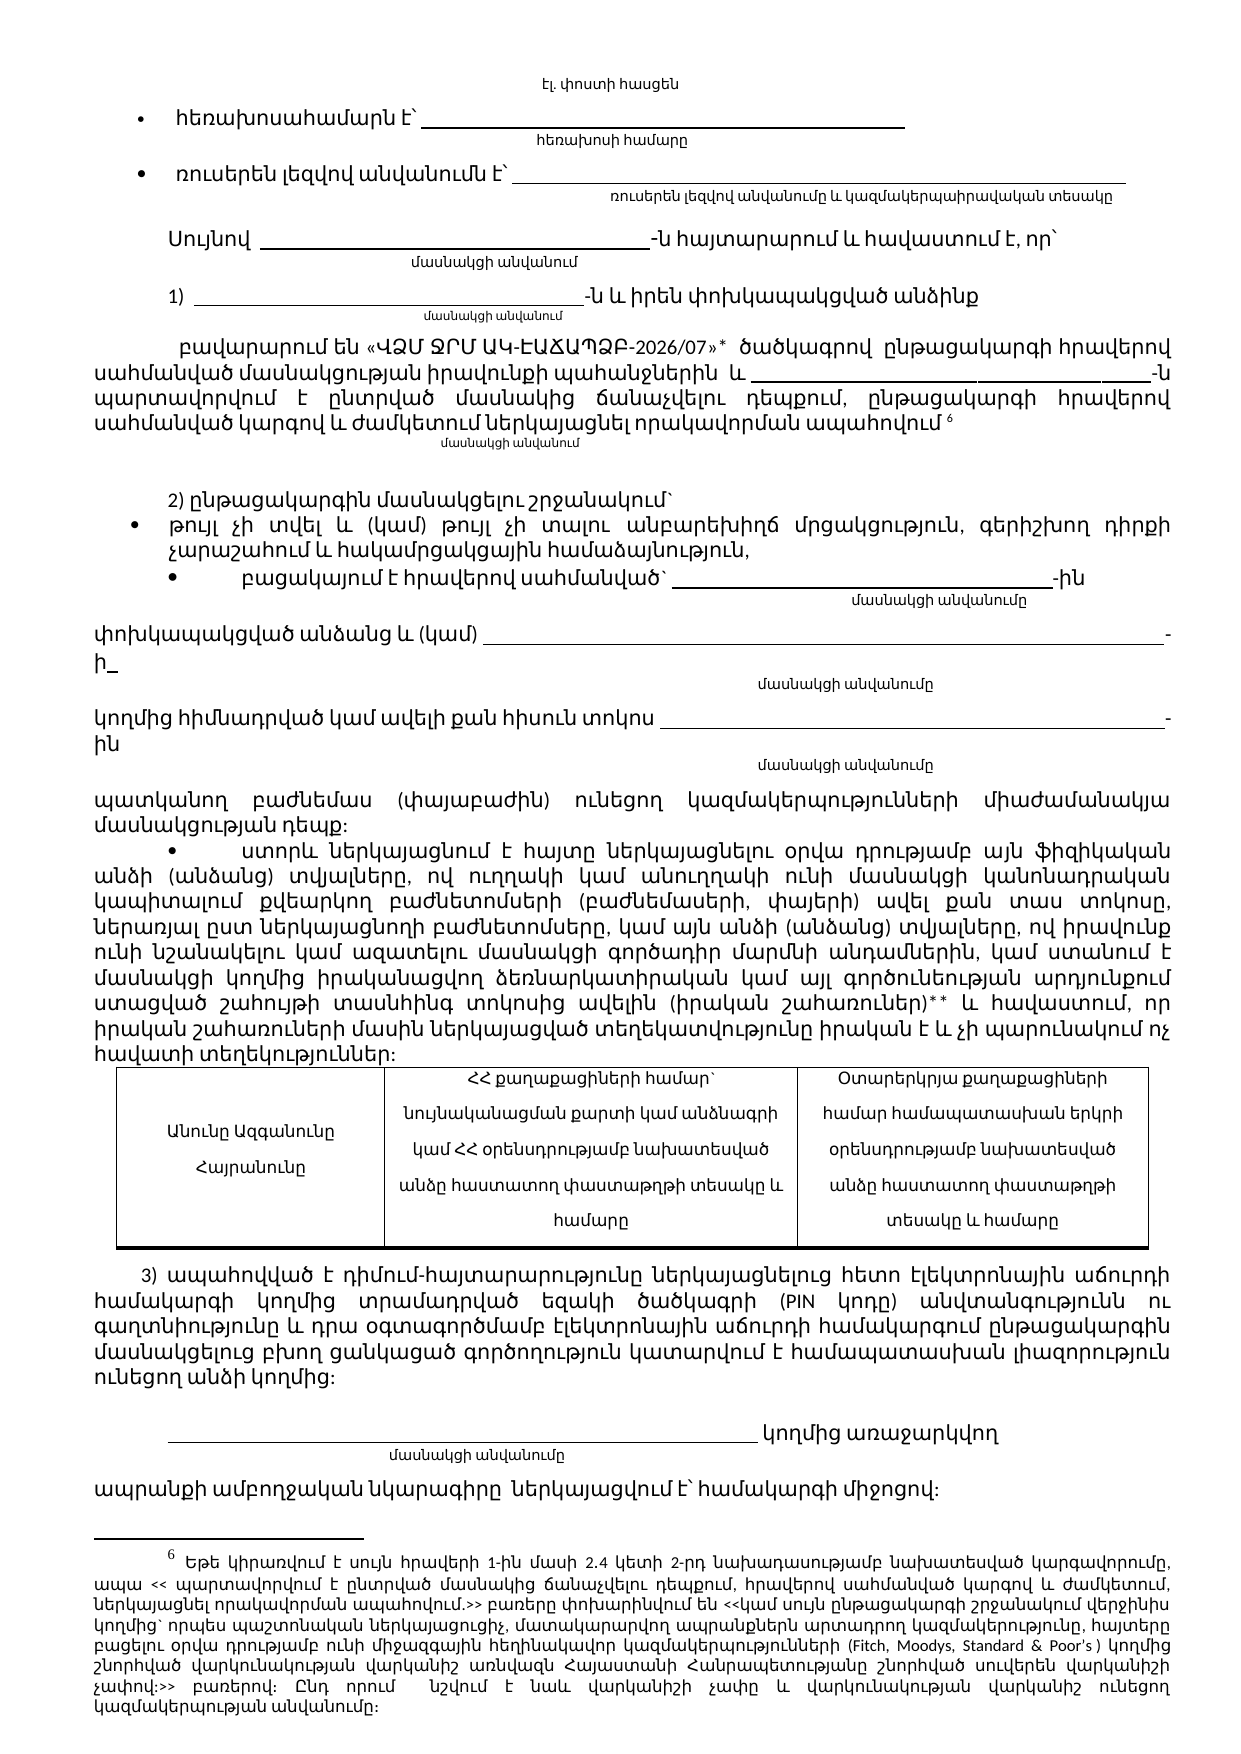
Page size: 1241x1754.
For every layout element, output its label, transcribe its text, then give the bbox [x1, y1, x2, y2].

text 3) ապահովված է դիմում-հայտարարությունը ներկայացնելուց հետո էլեկտրոնային աճուրդի համակարգի կողմից տրամադրված եզակի ծածկագրի (PIN կոդը) անվտանգությունն ու գաղտնիությունը և դրա օգտագործմամբ էլեկտրոնային աճուրդի համակարգում ընթացակարգին մասնակցելուց բխող ցանկացած գործողություն կատարվում է համապատասխան լիազորություն ունեցող անձի կողմից: [94, 1263, 1171, 1390]
text մասնակցի անվանումը [94, 756, 1171, 787]
text էլ. փոստի հասցեն [94, 75, 1171, 106]
text մասնակցի անվանում [94, 436, 1171, 461]
text Սույնով -ն հայտարարում և հավաստում է, որ՝ [94, 222, 1171, 253]
list բացակայում է հրավերով սահմանված` -ին [94, 563, 1171, 591]
text ռուսերեն լեզվով անվանումը և կազմակերպաիրավական տեսակը [536, 187, 1171, 217]
text մասնակցի անվանում [94, 253, 1171, 283]
list թույլ չի տվել և (կամ) թույլ չի տալու անբարեխիղճ մրցակցություն, գերիշխող դիրքի չարաշահում և հակամրցակցային համաձայնություն, [131, 512, 1171, 563]
text բավարարում են «ՎՁՄ ՋՐՄ ԱԿ-ԷԱՃԱՊՁԲ-2026/07»* ծածկագրով ընթացակարգի հրավերով սահմանված մասնակցության իրավունքի պահանջներին և -ն պարտավորվում է ընտրված մասնակից ճանաչվելու դեպքում, ընթացակարգի հրավերով սահմանված կարգով և ժամկետում ներկայացնել որակավորման ապահովում [94, 334, 1171, 436]
text փոխկապակցված անձանց և (կամ) -ի [94, 622, 1171, 675]
text մասնակցի անվանում [94, 309, 1171, 334]
list ռուսերեն լեզվով անվանումն է՝ [138, 161, 1171, 187]
text 2) ընթացակարգին մասնակցելու շրջանակում` [94, 487, 1171, 512]
table_header Օտարերկրյա քաղաքացիների համար համապատասխան երկրի օրենսդրությամբ նախատեսված անձը հաստատող փաստաթղթի տեսակը և համարը [798, 1068, 1148, 1246]
list հեռախոսահամարն է՝ [138, 106, 1171, 131]
text պատկանող բաժնեմաս (փայաբաժին) ունեցող կազմակերպությունների միաժամանակյա մասնակցության դեպք: [94, 787, 1171, 838]
text 1) -ն և իրեն փոխկապակցված անձինք [94, 283, 1171, 309]
table_header ՀՀ քաղաքացիների համար` նույնականացման քարտի կամ անձնագրի կամ ՀՀ օրենսդրությամբ նախատեսված անձը հաստատող փաստաթղթի տեսակը և համարը [385, 1068, 797, 1246]
text կողմից հիմնադրված կամ ավելի քան հիսուն տոկոս -ին [94, 706, 1171, 756]
list ստորև ներկայացնում է հայտը ներկայացնելու օրվա դրությամբ այն ֆիզիկական անձի (անձանց) տվյալները, ով ուղղակի կամ անուղղակի ունի մասնակցի կանոնադրական կապիտալում քվեարկող բաժնետոմսերի (բաժնեմասերի, փայերի) ավել քան տաս տոկոսը, ներառյալ ըստ ներկայացնողի բաժնետոմսերը, կամ այն անձի (անձանց) տվյալները, ով իրավունք ունի նշանակելու կամ ազատելու մասնակցի գործադիր մարմնի անդամներին, կամ ստանում է մասնակցի կողմից իրականացվող ձեռնարկատիրական կամ այլ գործունեության արդյունքում ստացված շահույթի տասնհինգ տոկոսից ավելին (իրական շահառուներ)** և հավաստում, որ իրական շահառուների մասին ներկայացված տեղեկատվությունը իրական է և չի պարունակում ոչ հավատի տեղեկություններ: [94, 838, 1171, 1067]
text մասնակցի անվանումը [94, 591, 1171, 622]
text հեռախոսի համարը [462, 131, 1171, 161]
text մասնակցի անվանումը [94, 1446, 1171, 1476]
text մասնակցի անվանումը [94, 675, 1171, 706]
text կողմից առաջարկվող [94, 1420, 1171, 1446]
table_header Անունը Ազգանունը Հայրանունը [117, 1068, 384, 1246]
text ապրանքի ամբողջական նկարագիրը ներկայացվում է՝ համակարգի միջոցով: [94, 1476, 1171, 1502]
